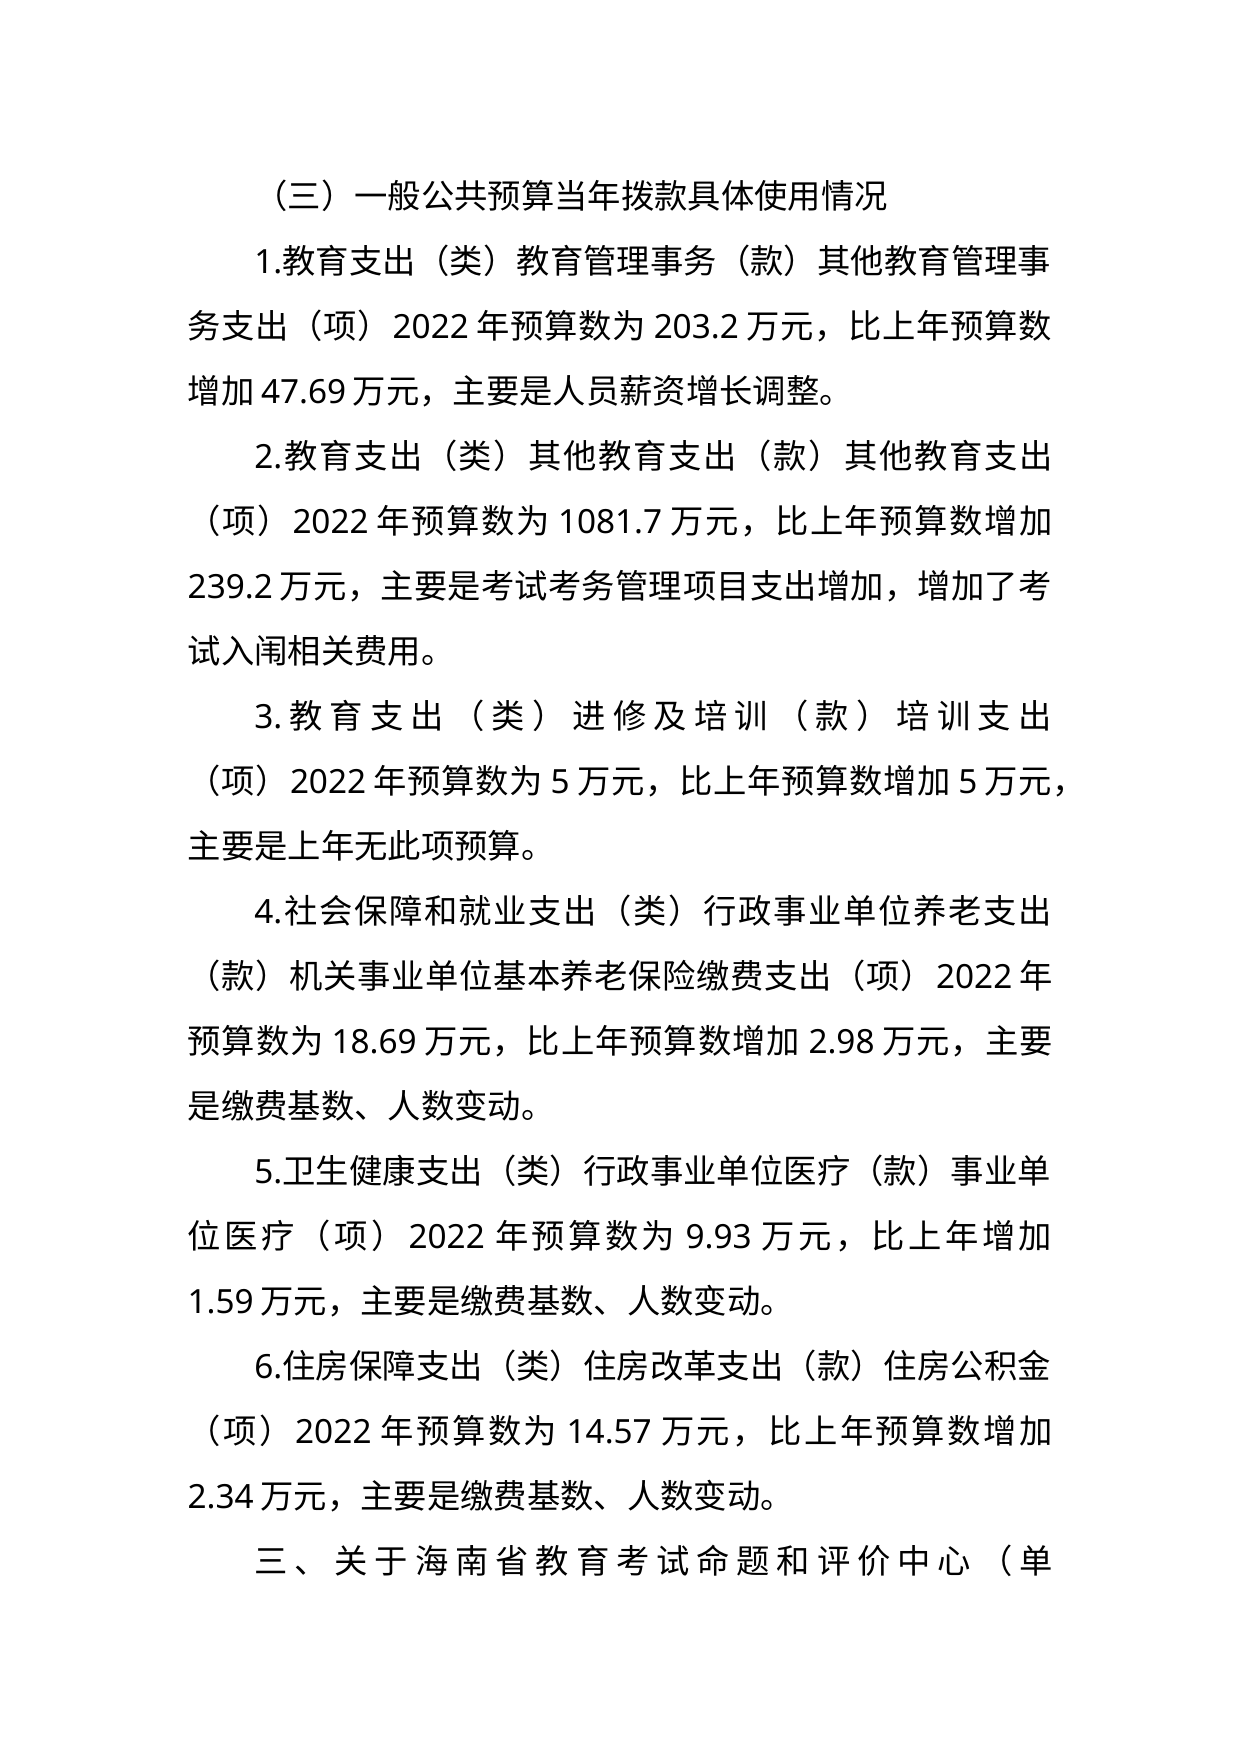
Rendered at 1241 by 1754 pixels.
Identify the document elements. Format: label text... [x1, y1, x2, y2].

text 3.教育支出（类）进修及培训（款）培训支出（项）2022年预算数为5万元，比上年预算数增加5万元，主要是上年无此项预算。 [187, 682, 1053, 877]
text 2.教育支出（类）其他教育支出（款）其他教育支出（项）2022年预算数为1081.7万元，比上年预算数增加239.2万元，主要是考试考务管理项目支出增加，增加了考试入闱相关费用。 [187, 422, 1053, 682]
text 5.卫生健康支出（类）行政事业单位医疗（款）事业单位医疗（项）2022年预算数为9.93万元，比上年增加1.59万元，主要是缴费基数、人数变动。 [187, 1137, 1053, 1332]
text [187, 1527, 1053, 1592]
text 6.住房保障支出（类）住房改革支出（款）住房公积金（项）2022年预算数为14.57万元，比上年预算数增加2.34万元，主要是缴费基数、人数变动。 [187, 1332, 1053, 1527]
text 4.社会保障和就业支出（类）行政事业单位养老支出（款）机关事业单位基本养老保险缴费支出（项）2022年预算数为18.69万元，比上年预算数增加2.98万元，主要是缴费基数、人数变动。 [187, 877, 1053, 1137]
text 1.教育支出（类）教育管理事务（款）其他教育管理事务支出（项）2022年预算数为203.2万元，比上年预算数增加47.69万元，主要是人员薪资增长调整。 [187, 227, 1053, 422]
text （三）一般公共预算当年拨款具体使用情况 [187, 162, 1053, 227]
